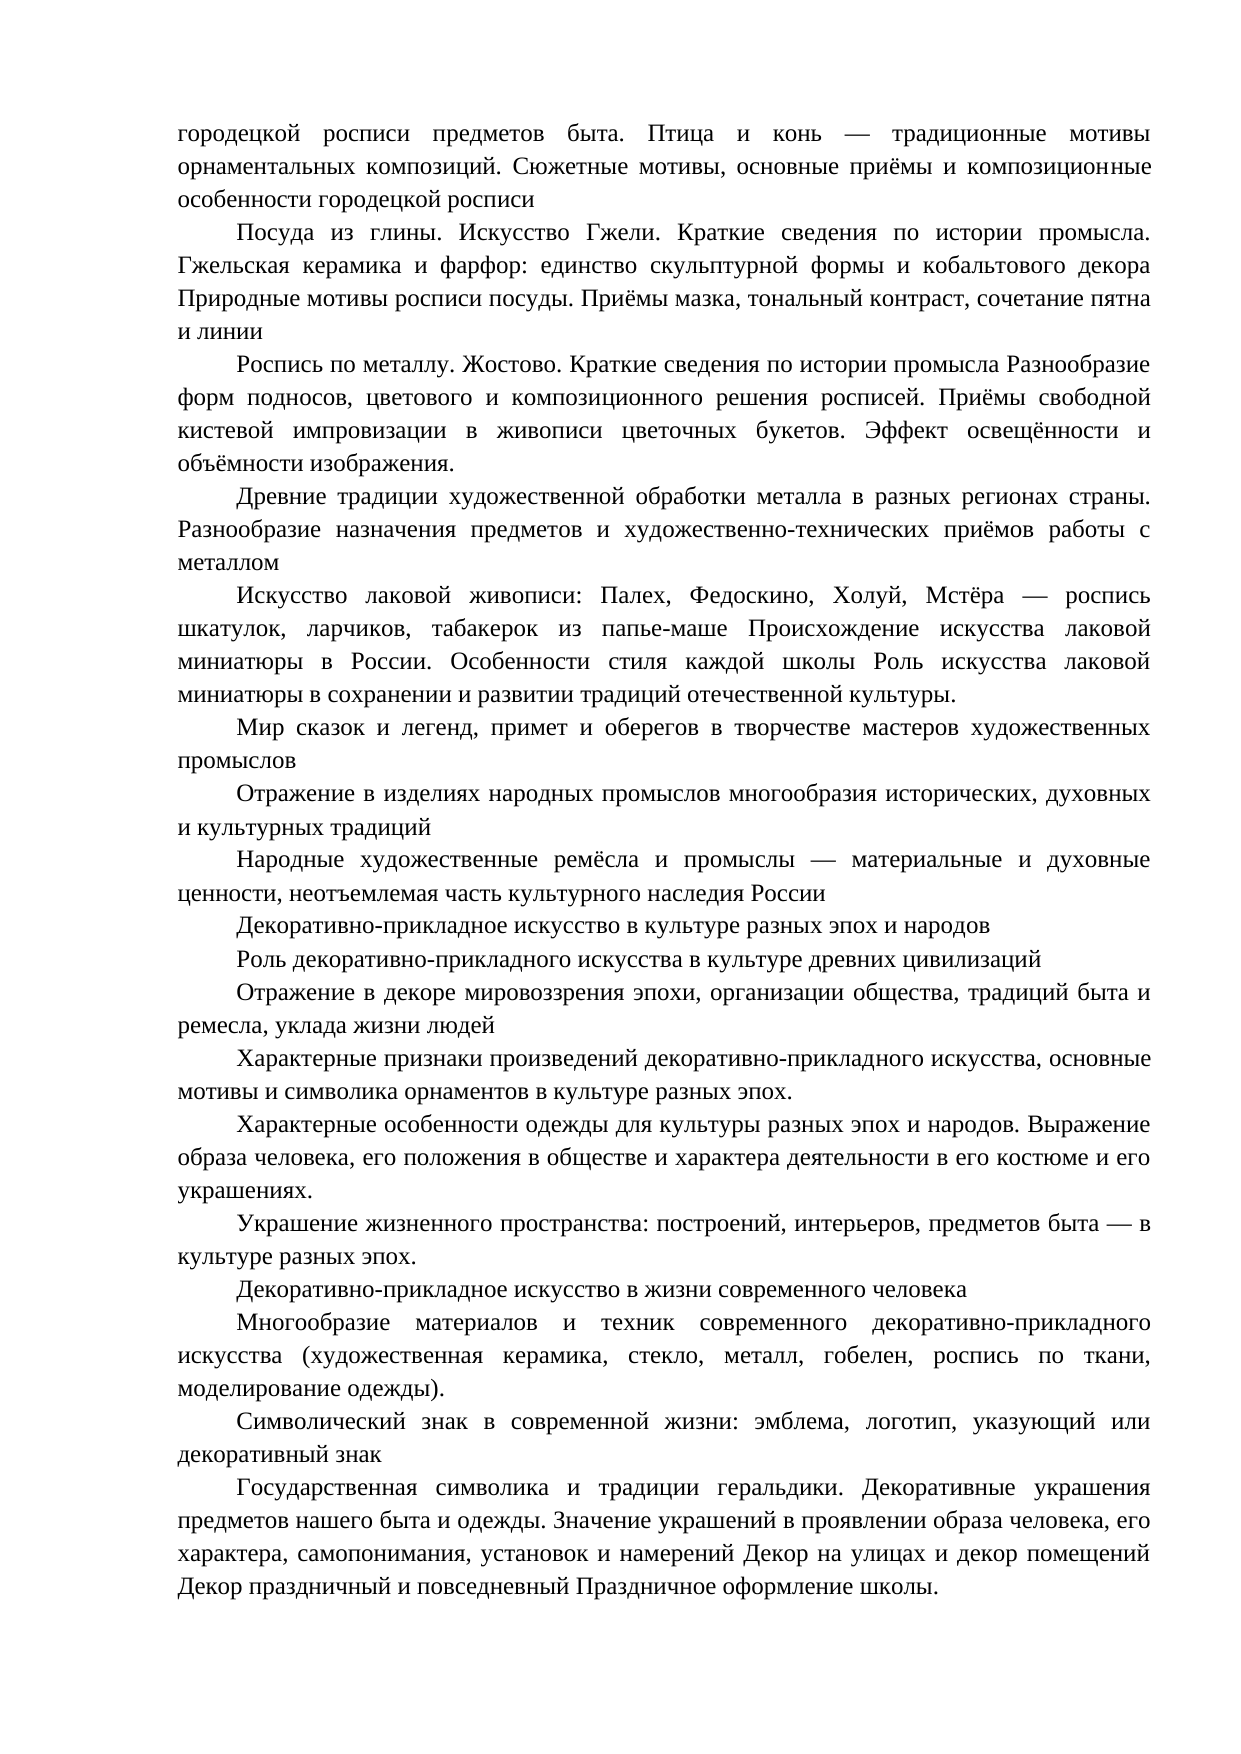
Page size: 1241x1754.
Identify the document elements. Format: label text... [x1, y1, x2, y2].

text Искусство лаковой живописи: Палех, Федоскино, Холуй, Мстёра — роспись шкатулок, ларчиков, табакерок из папье-маше Происхождение искусства лаковой миниатюры в России. Особенности стиля каждой школы Роль искусства лаковой миниатюры в сохранении и развитии традиций отечественной культуры. [177, 580, 1152, 708]
text Древние традиции художественной обработки металла в разных регионах страны. Разнообразие назначения предметов и художественно-технических приёмов работы с металлом [177, 481, 1152, 576]
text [177, 118, 1152, 213]
text Отражение в изделиях народных промыслов многообразия исторических, духовных и культурных традиций [177, 778, 1152, 840]
text Отражение в декоре мировоззрения эпохи, организации общества, традиций быта и ремесла, уклада жизни людей [177, 977, 1152, 1038]
text Многообразие материалов и техник современного декоративно-прикладного искусства (художественная керамика, стекло, металл, гобелен, роспись по ткани, моделирование одежды). [177, 1307, 1152, 1402]
text Символический знак в современной жизни: эмблема, логотип, указующий или декоративный знак [177, 1406, 1152, 1468]
text Роль декоративно-прикладного искусства в культуре древних цивилизаций [177, 944, 1152, 972]
text Народные художественные ремёсла и промыслы — материальные и духовные ценности, неотъемлемая часть культурного наследия России [177, 844, 1152, 906]
text Государственная символика и традиции геральдики. Декоративные украшения предметов нашего быта и одежды. Значение украшений в проявлении образа человека, его характера, самопонимания, установок и намерений Декор на улицах и декор помещений Декор праздничный и повседневный Праздничное оформление школы. [177, 1472, 1152, 1600]
text Декоративно-прикладное искусство в культуре разных эпох и народов [177, 911, 1152, 939]
text Украшение жизненного пространства: построений, интерьеров, предметов быта — в культуре разных эпох. [177, 1208, 1152, 1269]
text Декоративно-прикладное искусство в жизни современного человека [177, 1274, 1152, 1303]
text Характерные особенности одежды для культуры разных эпох и народов. Выражение образа человека, его положения в обществе и характера деятельности в его костюме и его украшениях. [177, 1109, 1152, 1203]
text Посуда из глины. Искусство Гжели. Краткие сведения по истории промысла. Гжельская керамика и фарфор: единство скульптурной формы и кобальтового декора Природные мотивы росписи посуды. Приёмы мазка, тональный контраст, сочетание пятна и линии [177, 217, 1152, 345]
text Роспись по металлу. Жостово. Краткие сведения по истории промысла Разнообразие форм подносов, цветового и композиционного решения росписей. Приёмы свободной кистевой импровизации в живописи цветочных букетов. Эффект освещённости и объёмности изображения. [177, 349, 1152, 477]
text Характерные признаки произведений декоративно-прикладного искусства, основные мотивы и символика орнаментов в культуре разных эпох. [177, 1043, 1152, 1104]
text Мир сказок и легенд, примет и оберегов в творчестве мастеров художественных промыслов [177, 712, 1152, 774]
